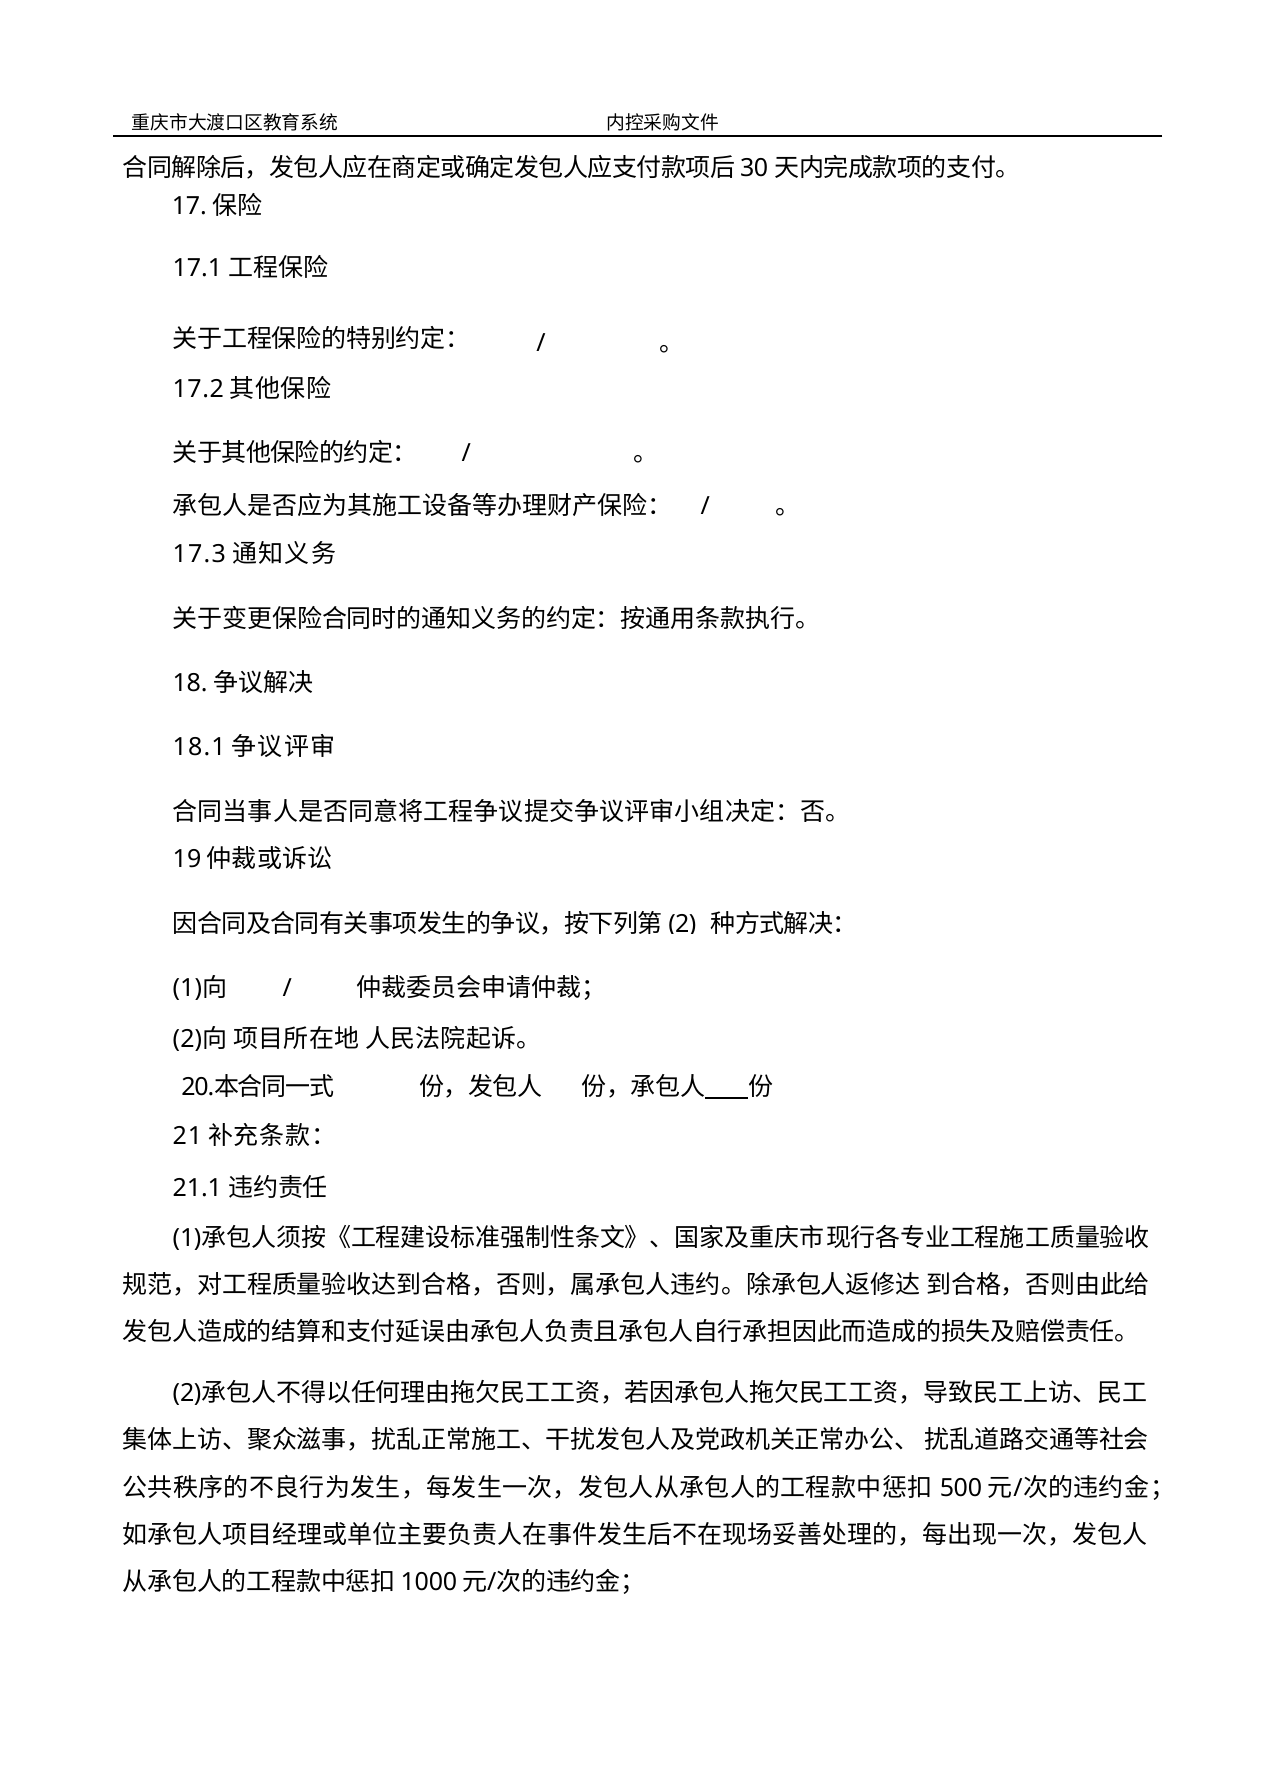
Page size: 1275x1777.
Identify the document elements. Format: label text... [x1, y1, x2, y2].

text 21.1 违约责任 [172, 1170, 1162, 1203]
text 合同解除后，发包人应在商定或确定发包人应支付款项后30 天内完成款项的支付。 [122, 150, 1162, 183]
text 合同当事人是否同意将工程争议提交争议评审小组决定：否。 [172, 794, 1162, 827]
text (1)承包人须按《工程建设标准强制性条文》、国家及重庆市现行各专业工程施工质量验收规范，对工程质量验收达到合格，否则，属承包人违约。除承包人返修达 到合格，否则由此给发包人造成的结算和支付延误由承包人负责且承包人自行承担因此而造成的损失及赔偿责任。 [122, 1217, 1150, 1348]
text (1)向 / 仲裁委员会申请仲裁； [172, 971, 1162, 1003]
text 承包人是否应为其施工设备等办理财产保险： / 。 [172, 488, 1162, 521]
text (2)向 项目所在地 人民法院起诉。 [172, 1021, 1162, 1054]
text 18. 争议解决 [172, 665, 1162, 698]
text 关于变更保险合同时的通知义务的约定：按通用条款执行。 [172, 601, 1162, 634]
text (2)承包人不得以任何理由拖欠民工工资，若因承包人拖欠民工工资，导致民工上访、民工集体上访、聚众滋事，扰乱正常施工、干扰发包人及党政机关正常办公、 扰乱道路交通等社会公共秩序的不良行为发生，每发生一次，发包人从承包人的工程款中惩扣500元/次的违约金；如承包人项目经理或单位主要负责人在事件发生后不在现场妥善处理的，每出现一次，发包人从承包人的工程款中惩扣1000元/次的违约金； [122, 1373, 1150, 1597]
text 17. 保险 [122, 188, 1162, 221]
text 关于其他保险的约定： / 。 [172, 434, 1162, 468]
text 17.1 工程保险 [172, 250, 1162, 283]
text 19仲裁或诉讼 [172, 841, 1162, 874]
text 20.本合同一式 份，发包人 份，承包人 份 [113, 1069, 1162, 1102]
text 17.3通知义务 [172, 537, 1162, 569]
text 21补充条款： [172, 1118, 1162, 1151]
text 因合同及合同有关事项发生的争议，按下列第 (2) 种方式解决： [172, 906, 1162, 939]
text 关于工程保险的特别约定： / 。 [172, 316, 1162, 355]
text 17.2其他保险 [172, 371, 1162, 404]
text 18.1争议评审 [172, 729, 1162, 762]
